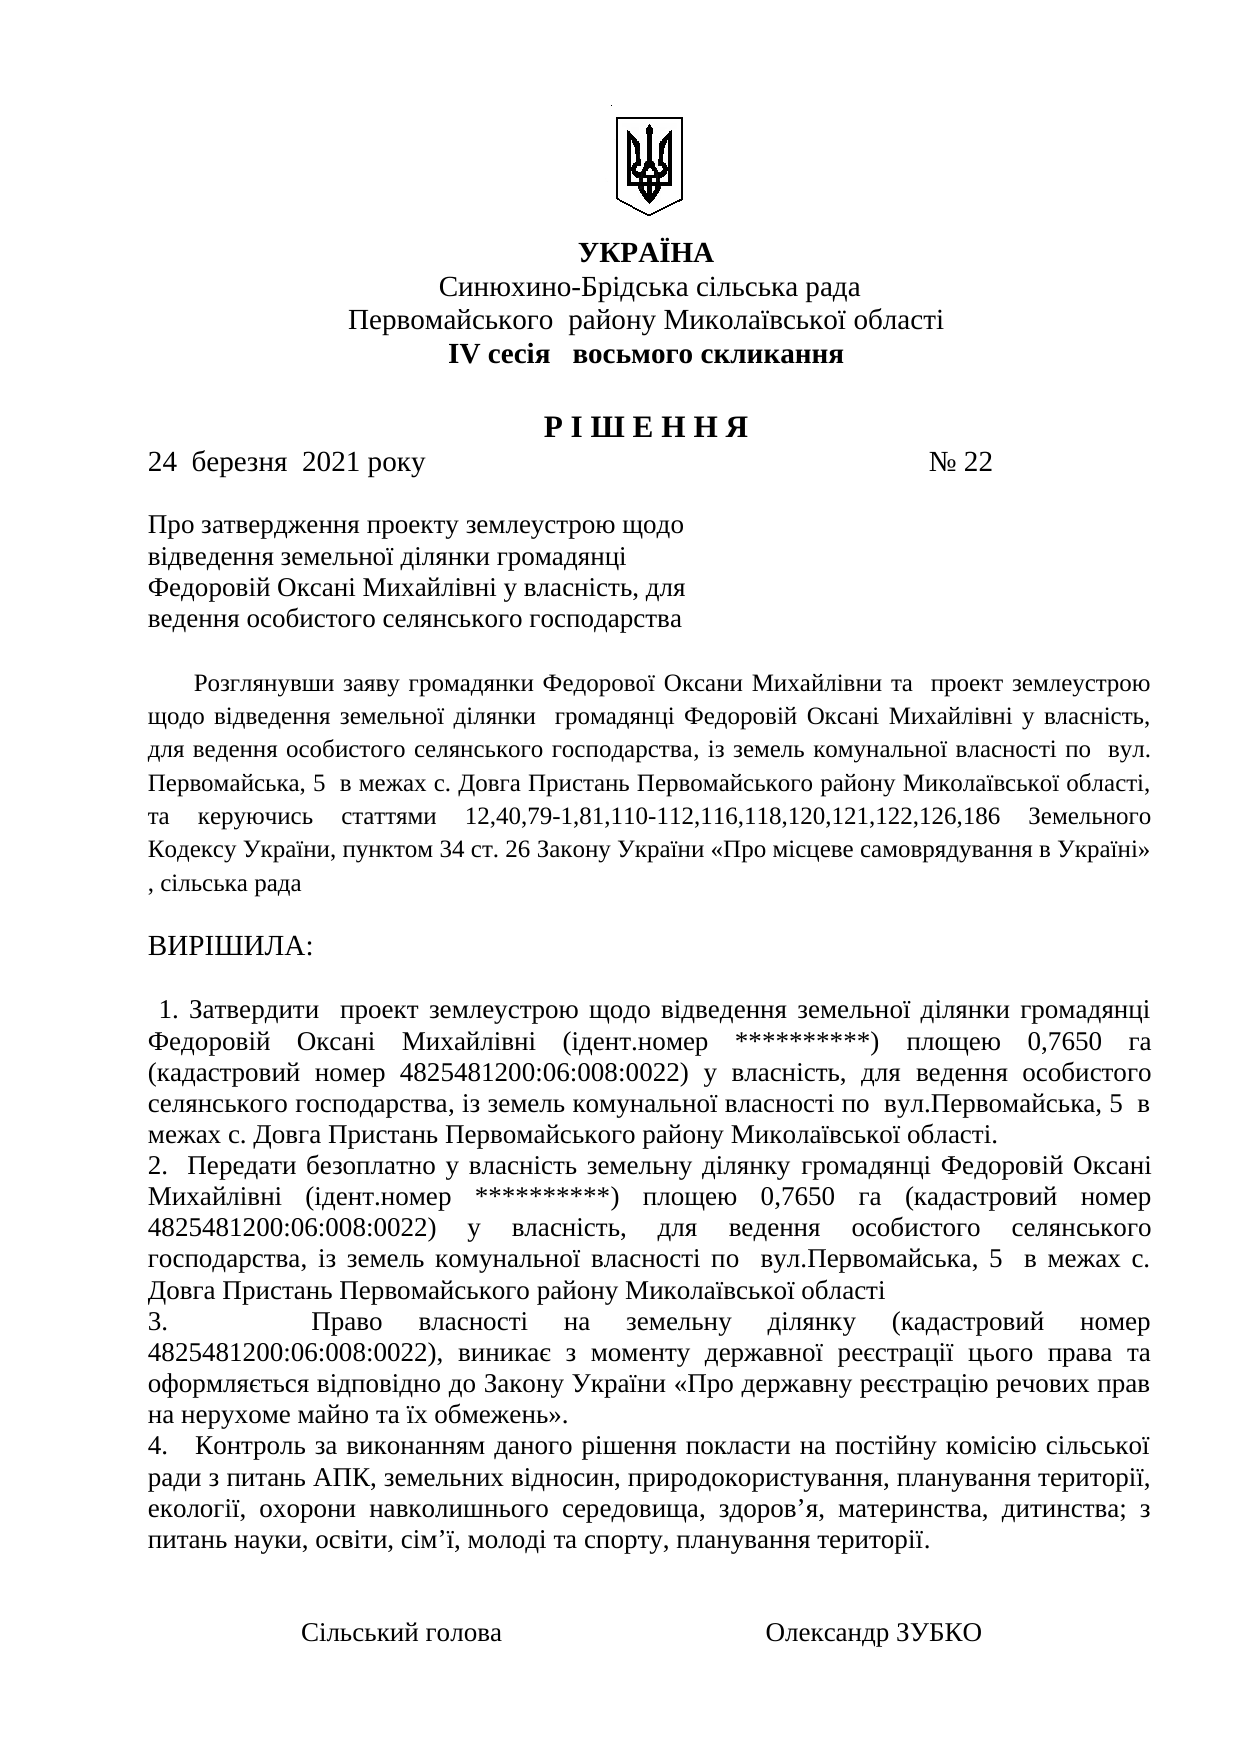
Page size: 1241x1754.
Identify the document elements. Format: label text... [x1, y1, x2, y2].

text 2. Передати безоплатно у власність земельну ділянку громадянці Федоровій Оксані Михайлівні (ідент.номер **********) площею 0,7650 га (кадастровий номер 4825481200:06:008:0022) у власність, для ведення особистого селянського господарства, із земель комунальної власності по вул.Первомайська, 5 в межах с. Довга Пристань Первомайського району Миколаївської області [148, 1149, 1152, 1305]
picture [592, 88, 707, 236]
text 4. Контроль за виконанням даного рішення покласти на постійну комісію сільської ради з питань АПК, земельних відносин, природокористування, планування території, екології, охорони навколишнього середовища, здоров’я, материнства, дитинства; з питань науки, освіти, сім’ї, молоді та спорту, планування території. [148, 1429, 1152, 1554]
text УКРАЇНА [148, 235, 1152, 269]
text Про затвердження проекту землеустрою щодо [148, 508, 1152, 540]
text відведення земельної ділянки громадянці [148, 540, 1152, 571]
text ВИРІШИЛА: [148, 929, 1152, 962]
text ІV сесія восьмого скликання [148, 336, 1152, 369]
text 24 березня 2021 року № 22 [148, 444, 1152, 477]
text Первомайського району Миколаївської області [148, 302, 1152, 336]
text ведення особистого селянського господарства [148, 602, 1152, 633]
text Федоровій Оксані Михайлівні у власність, для [148, 571, 1152, 602]
text Синюхино-Брідська сільська рада [148, 269, 1152, 302]
text 1. Затвердити проект землеустрою щодо відведення земельної ділянки громадянці Федоровій Оксані Михайлівні (ідент.номер **********) площею 0,7650 га (кадастровий номер 4825481200:06:008:0022) у власність, для ведення особистого селянського господарства, із земель комунальної власності по вул.Первомайська, 5 в межах с. Довга Пристань Первомайського району Миколаївської області. [148, 993, 1152, 1149]
text Сільський голова Олександр ЗУБКО [148, 1616, 1152, 1647]
text 3. Право власності на земельну ділянку (кадастровий номер 4825481200:06:008:0022), виникає з моменту державної реєстрації цього права та оформляється відповідно до Закону України «Про державну реєстрацію речових прав на нерухоме майно та їх обмежень». [148, 1305, 1152, 1429]
text Розглянувши заяву громадянки Федорової Оксани Михайлівни та проект землеустрою щодо відведення земельної ділянки громадянці Федоровій Оксані Михайлівні у власність, для ведення особистого селянського господарства, із земель комунальної власності по вул. Первомайська, 5 в межах с. Довга Пристань Первомайського району Миколаївської області, та керуючись статтями 12,40,79-1,81,110-112,116,118,120,121,122,126,186 Земельного Кодексу України, пунктом 34 ст. 26 Закону України «Про місцеве самоврядування в Україні» , сільська рада [148, 664, 1152, 898]
text Р І Ш Е Н Н Я [148, 408, 1152, 444]
